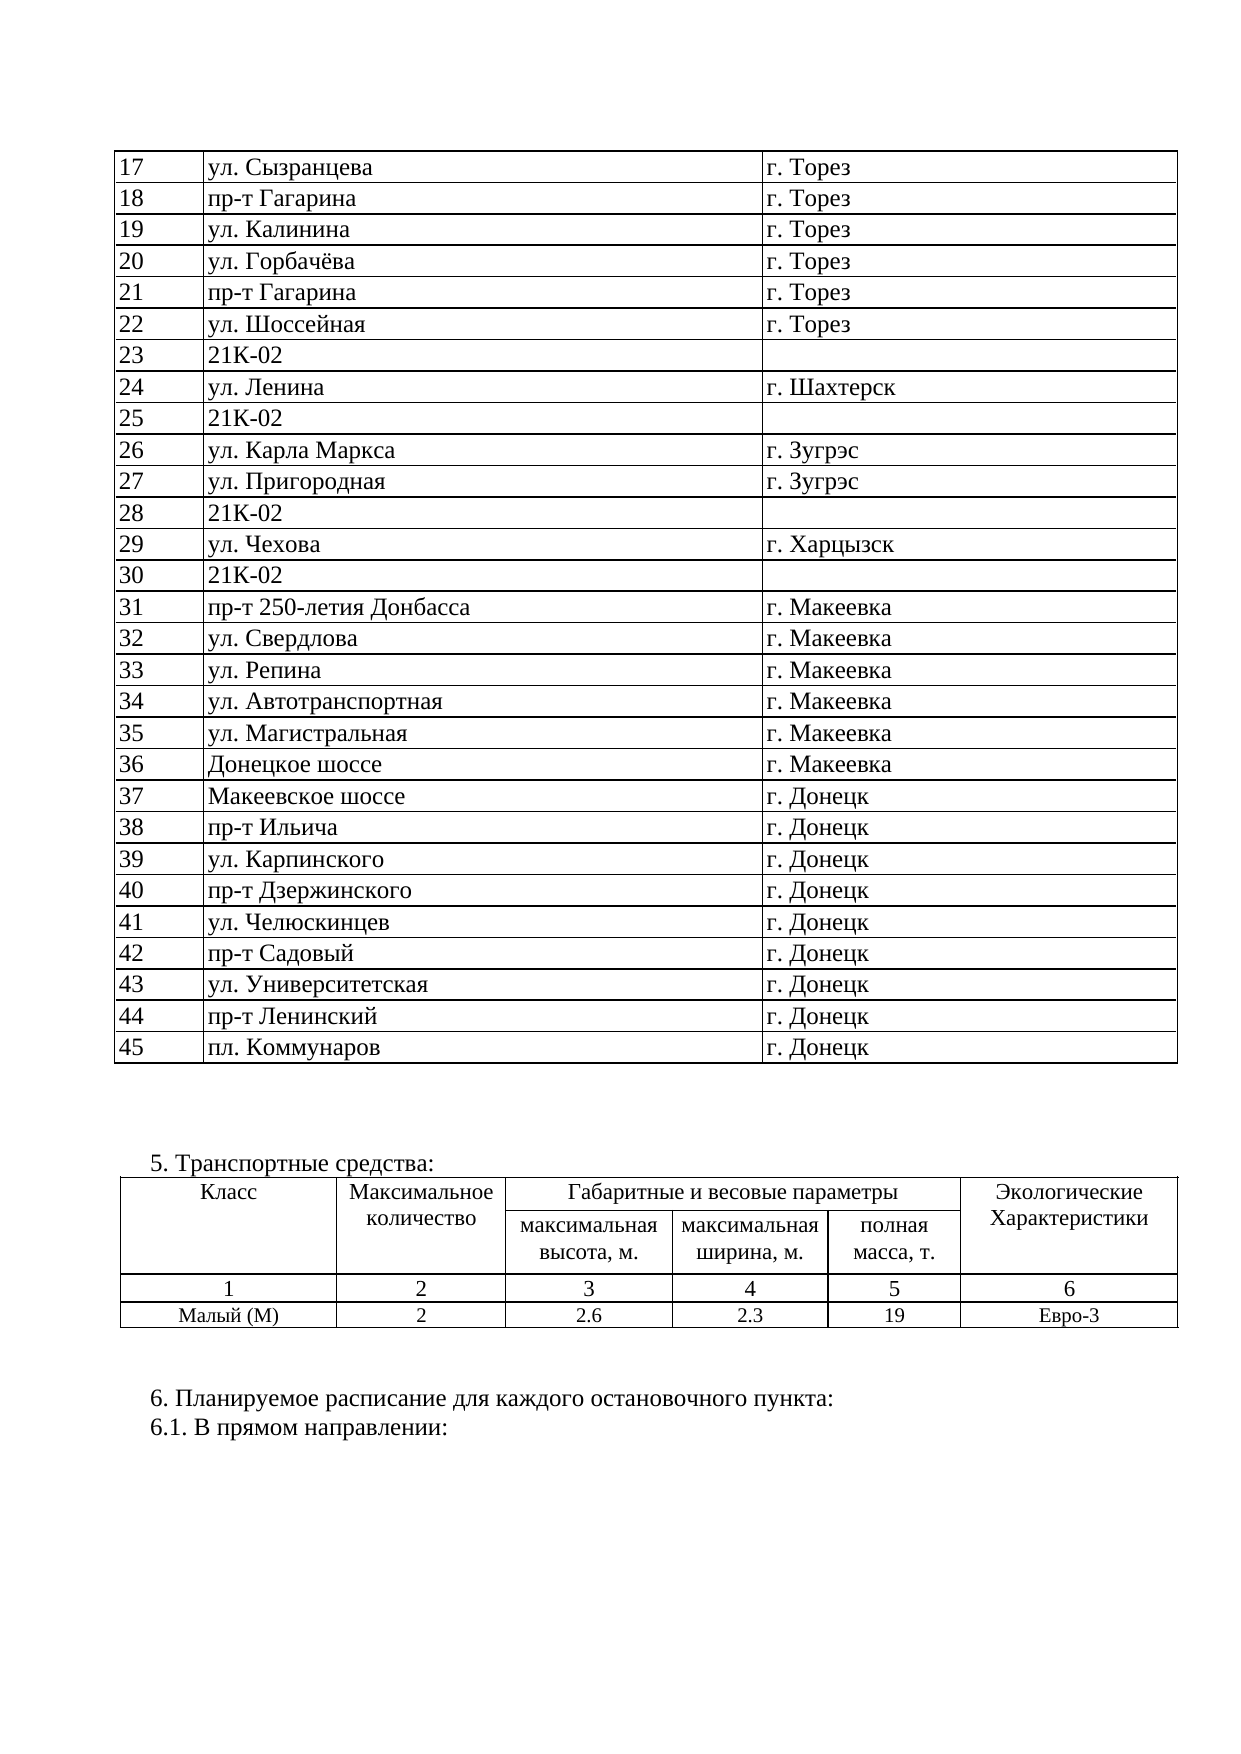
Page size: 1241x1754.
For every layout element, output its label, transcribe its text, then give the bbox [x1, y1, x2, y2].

table_cell г. Донецк [763, 968, 1177, 999]
table_cell 2.6 [506, 1303, 672, 1327]
table_cell ул. Шоссейная [204, 309, 762, 339]
table_header Экологические Характеристики [961, 1178, 1177, 1273]
table_cell 24 [115, 371, 203, 402]
table_cell пр-т Садовый [204, 938, 762, 968]
table_cell г. Макеевка [763, 590, 1177, 622]
table_cell г. Донецк [763, 936, 1177, 968]
table_cell г. Донецк [763, 1031, 1177, 1062]
table_cell г. Торез [763, 244, 1177, 276]
table_cell ул. Ленина [204, 372, 762, 402]
table_cell 2 [337, 1275, 505, 1301]
table_cell максимальная ширина, м. [673, 1211, 827, 1273]
table_cell г. Торез [763, 213, 1177, 244]
table_cell ул. Чехова [204, 529, 762, 559]
table_cell 19 [115, 214, 203, 244]
table_cell ул. Карла Маркса [204, 435, 762, 464]
table_cell [763, 496, 1177, 527]
table_cell 40 [115, 875, 203, 905]
table_cell г. Донецк [763, 842, 1177, 873]
table_cell г. Торез [763, 276, 1177, 307]
table_cell г. Макеевка [763, 748, 1177, 779]
table_cell полная масса, т. [829, 1211, 960, 1273]
table_cell 44 [115, 1000, 203, 1031]
table_cell Малый (М) [121, 1303, 336, 1327]
table_cell ул. Карпинского [204, 844, 762, 873]
table_cell пр-т Гагарина [204, 183, 762, 213]
table_cell ул. Магистральная [204, 718, 762, 748]
text 6. Планируемое расписание для каждого остановочного пункта: [150, 1383, 1090, 1412]
table_header Габаритные и весовые параметры [506, 1178, 960, 1210]
text 5. Транспортные средства: [150, 1148, 1090, 1176]
table_cell максимальная высота, м. [506, 1211, 672, 1273]
table_cell 3 [506, 1275, 672, 1301]
table_cell 42 [115, 938, 203, 968]
table_cell 26 [115, 434, 203, 464]
table_cell 21 [115, 277, 203, 307]
table_cell ул. Университетская [204, 970, 762, 999]
table_cell 20 [115, 245, 203, 276]
table_cell 43 [115, 969, 203, 999]
table_cell г. Донецк [763, 874, 1177, 905]
table_cell пр-т 250-летия Донбасса [204, 592, 762, 622]
table_cell 23 [115, 340, 203, 370]
table_cell 39 [115, 843, 203, 873]
table_cell 4 [673, 1275, 827, 1301]
table_cell г. Зугрэс [763, 465, 1177, 496]
table_cell пр-т Ленинский [204, 1001, 762, 1031]
table_cell 38 [115, 812, 203, 842]
table_cell г. Донецк [763, 905, 1177, 936]
table_cell 21К-02 [204, 340, 762, 370]
table_cell 21К-02 [204, 403, 762, 433]
table_cell г. Макеевка [763, 622, 1177, 653]
table_cell 30 [115, 560, 203, 590]
table_cell ул. Сызранцева [204, 152, 762, 181]
table_cell пр-т Гагарина [204, 277, 762, 307]
table_cell 27 [115, 466, 203, 496]
table_cell 21К-02 [204, 561, 762, 590]
table_cell г. Торез [763, 152, 1177, 181]
table_cell Донецкое шоссе [204, 749, 762, 779]
table_cell ул. Челюскинцев [204, 907, 762, 936]
table_cell Макеевское шоссе [204, 781, 762, 811]
text 6.1. В прямом направлении: [150, 1412, 1090, 1441]
table_cell Евро-3 [961, 1303, 1177, 1327]
table_cell г. Макеевка [763, 716, 1177, 748]
table_cell 45 [115, 1032, 203, 1062]
table_cell ул. Свердлова [204, 623, 762, 653]
table_cell ул. Репина [204, 655, 762, 685]
table_cell 2.3 [673, 1303, 827, 1327]
table_cell 29 [115, 529, 203, 559]
table_cell ул. Автотранспортная [204, 686, 762, 716]
table_cell г. Торез [763, 307, 1177, 339]
table_cell 5 [829, 1275, 960, 1301]
table_cell [763, 339, 1177, 370]
table_cell 33 [115, 654, 203, 685]
table_cell пл. Коммунаров [204, 1032, 762, 1062]
table_cell 28 [115, 497, 203, 527]
table_cell 19 [829, 1303, 960, 1327]
table_cell г. Макеевка [763, 653, 1177, 685]
table_cell 36 [115, 749, 203, 779]
table_cell ул. Калинина [204, 215, 762, 244]
table_cell г. Донецк [763, 779, 1177, 811]
table_cell г. Торез [763, 181, 1177, 213]
table_cell [763, 559, 1177, 590]
table_cell 34 [115, 686, 203, 716]
table_cell г. Донецк [763, 999, 1177, 1031]
table_cell 21К-02 [204, 498, 762, 527]
table_cell 2 [337, 1303, 505, 1327]
table_cell г. Зугрэс [763, 433, 1177, 464]
table_header Максимальное количество [337, 1178, 505, 1273]
table_cell 37 [115, 780, 203, 811]
table_cell пр-т Ильича [204, 812, 762, 842]
table_cell [763, 402, 1177, 433]
table_cell 25 [115, 403, 203, 433]
table_cell пр-т Дзержинского [204, 875, 762, 905]
table_cell 32 [115, 623, 203, 653]
table_cell 35 [115, 717, 203, 748]
table_cell ул. Горбачёва [204, 246, 762, 276]
table_cell г. Шахтерск [763, 370, 1177, 402]
table_header Класс [121, 1178, 336, 1273]
table_cell г. Донецк [763, 811, 1177, 842]
table_cell 31 [115, 591, 203, 622]
table_cell г. Харцызск [763, 528, 1177, 559]
table_cell 1 [121, 1275, 336, 1301]
table_cell 17 [115, 152, 203, 181]
table_cell г. Макеевка [763, 685, 1177, 716]
table_cell 22 [115, 308, 203, 339]
table_cell 6 [961, 1275, 1177, 1301]
table_cell 18 [115, 183, 203, 213]
table_cell ул. Пригородная [204, 466, 762, 496]
table_cell 41 [115, 906, 203, 936]
